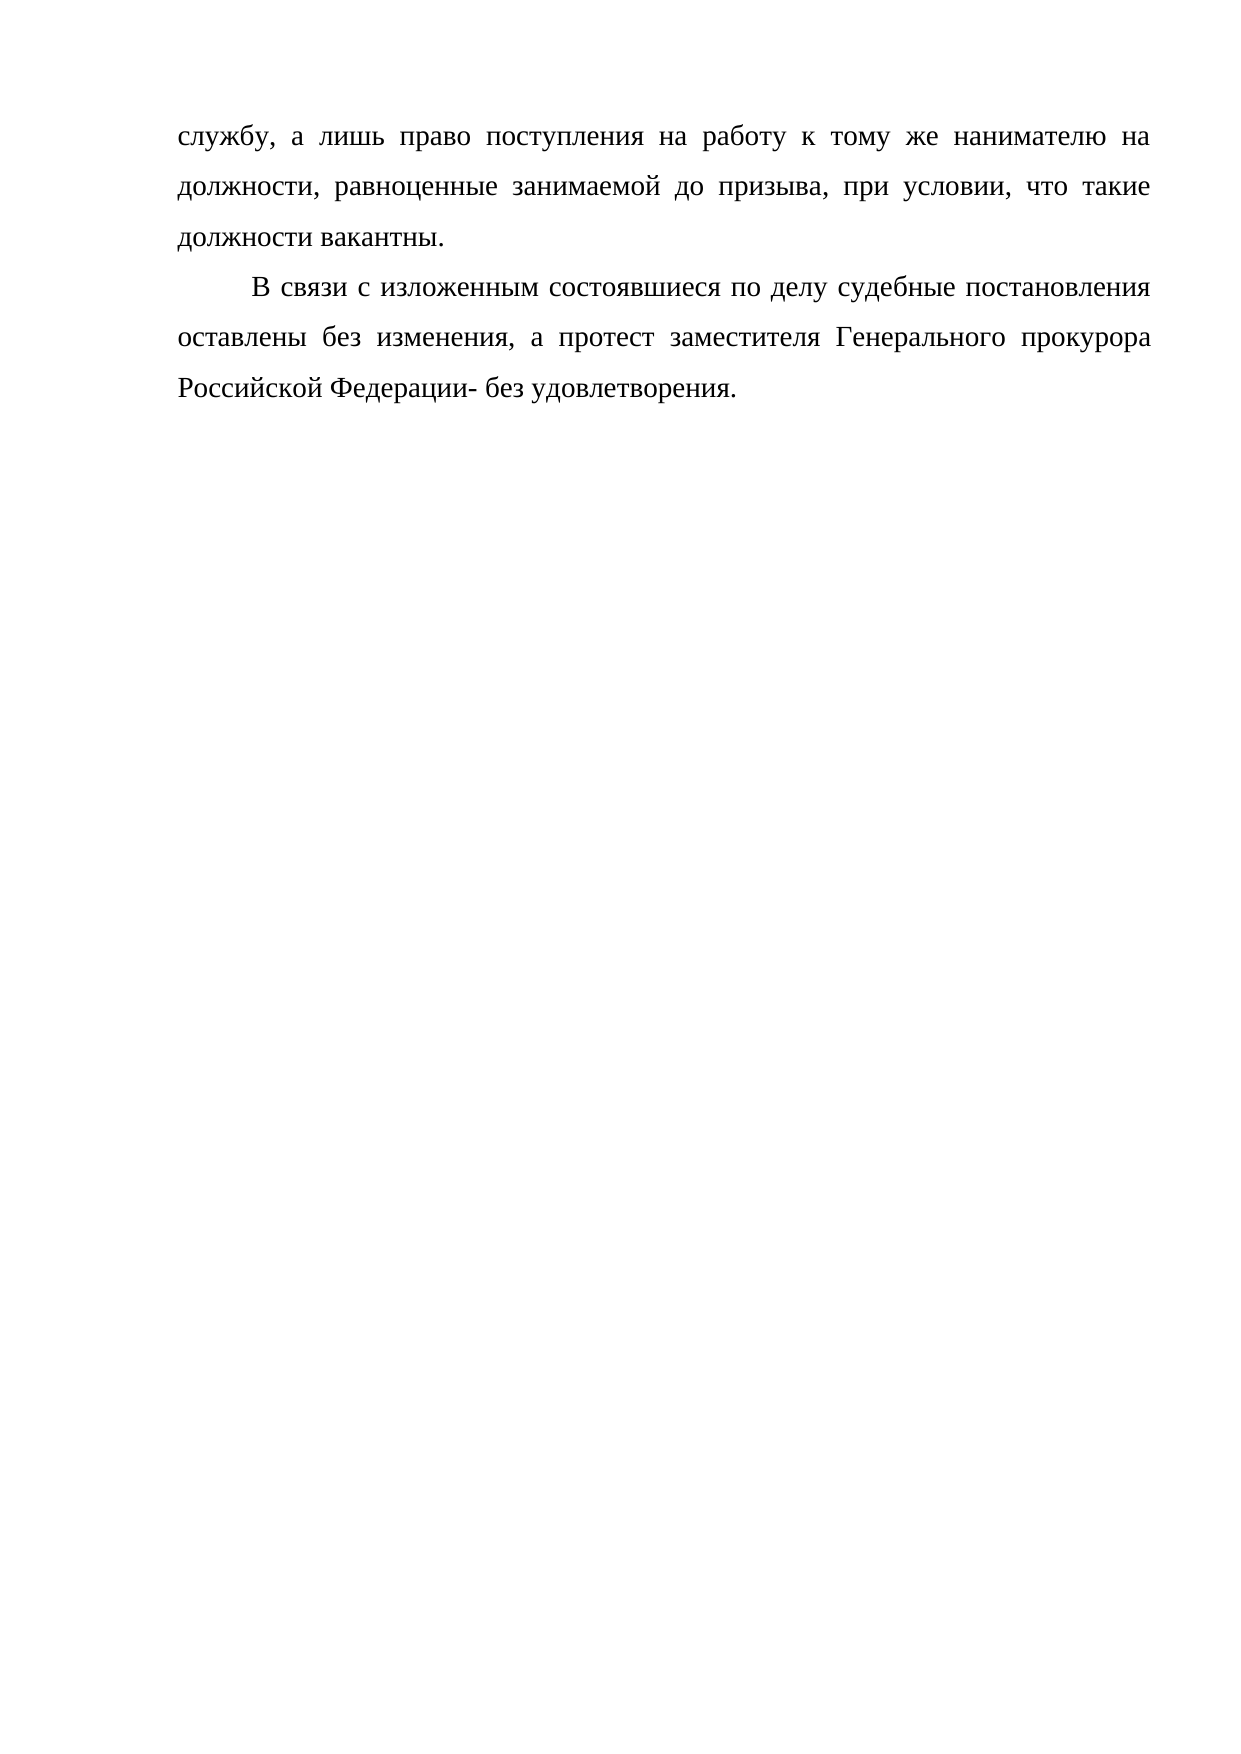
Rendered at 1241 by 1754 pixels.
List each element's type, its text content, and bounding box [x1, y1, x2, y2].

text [177, 118, 1152, 252]
text В связи с изложенным состоявшиеся по делу судебные постановления оставлены без изменения, а протест заместителя Генерального прокурора Российской Федерации- без удовлетворения. [177, 269, 1152, 403]
